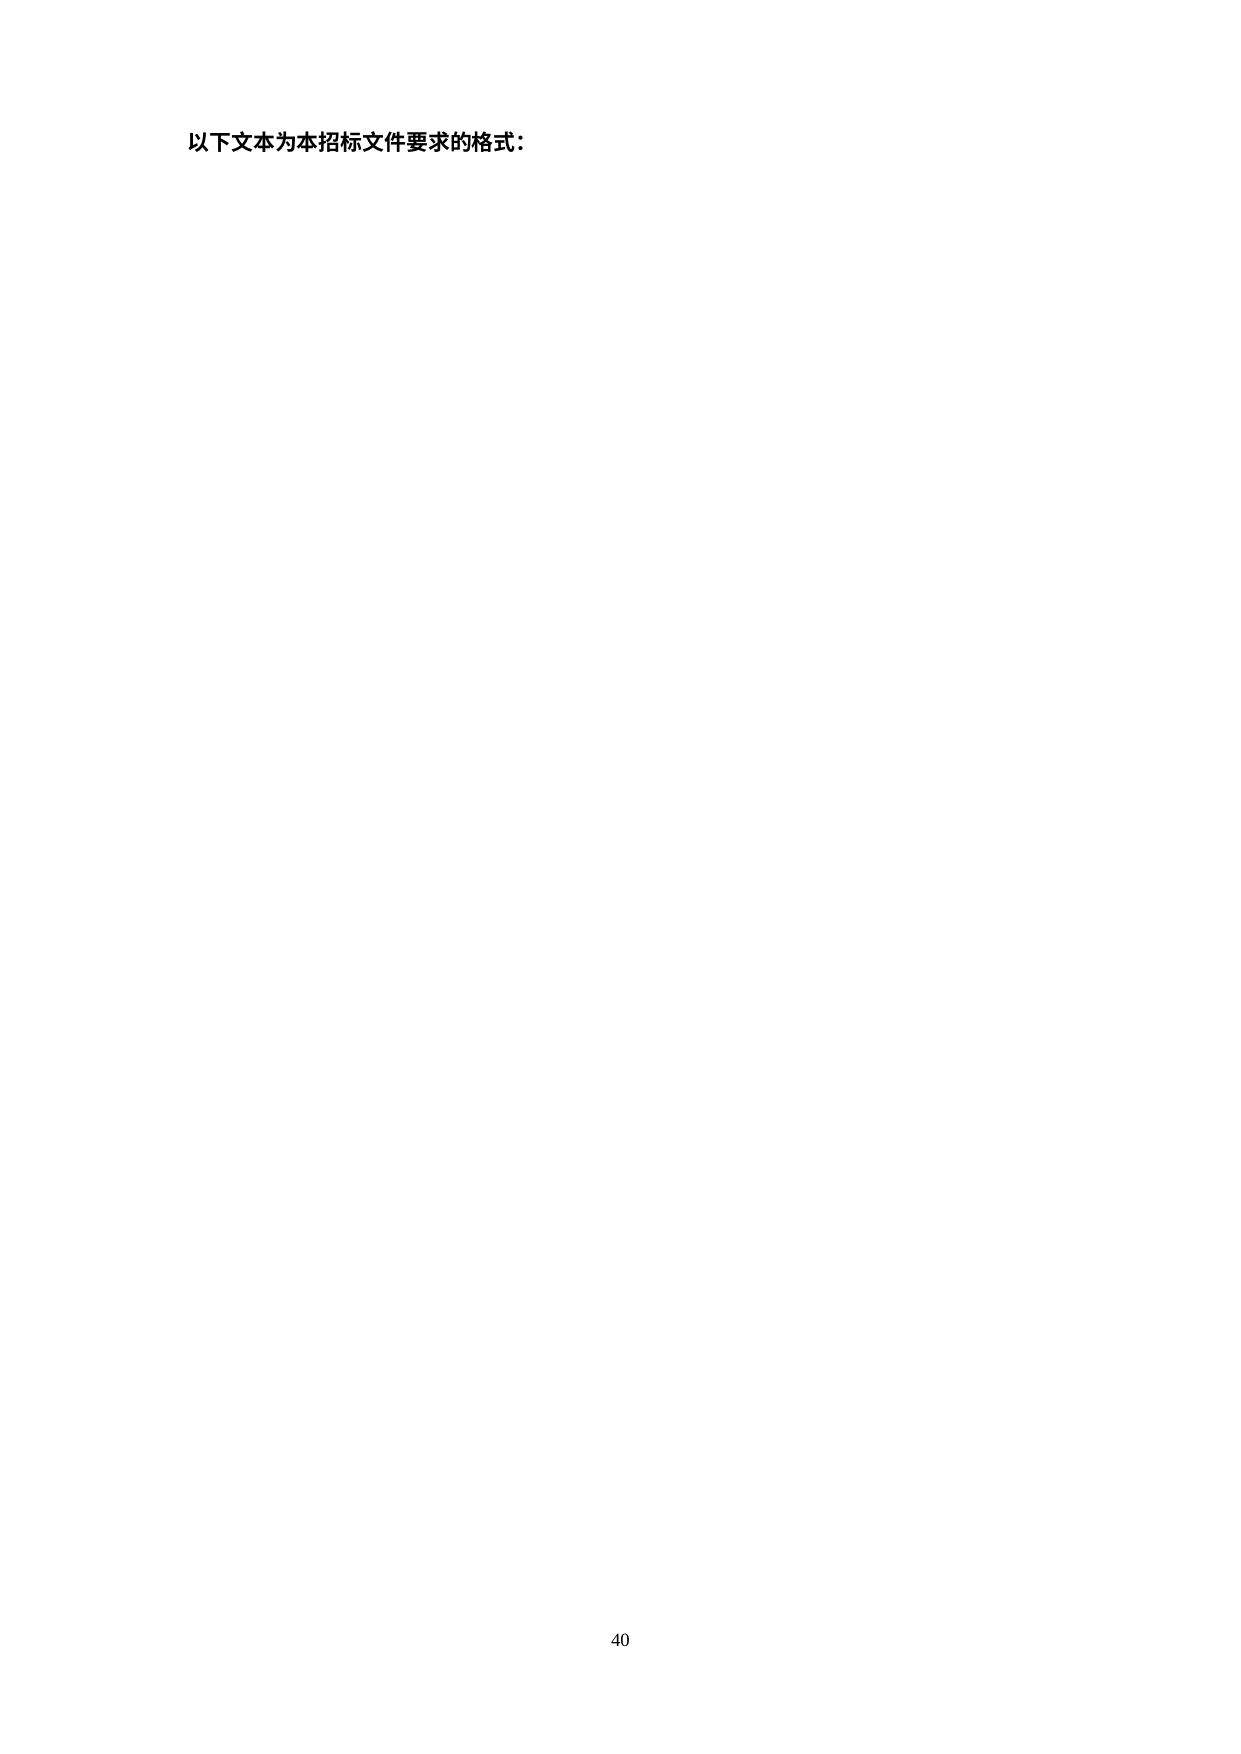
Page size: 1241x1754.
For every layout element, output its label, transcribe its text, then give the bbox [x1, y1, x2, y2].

text 以下文本为本招标文件要求的格式： [187, 124, 1053, 157]
